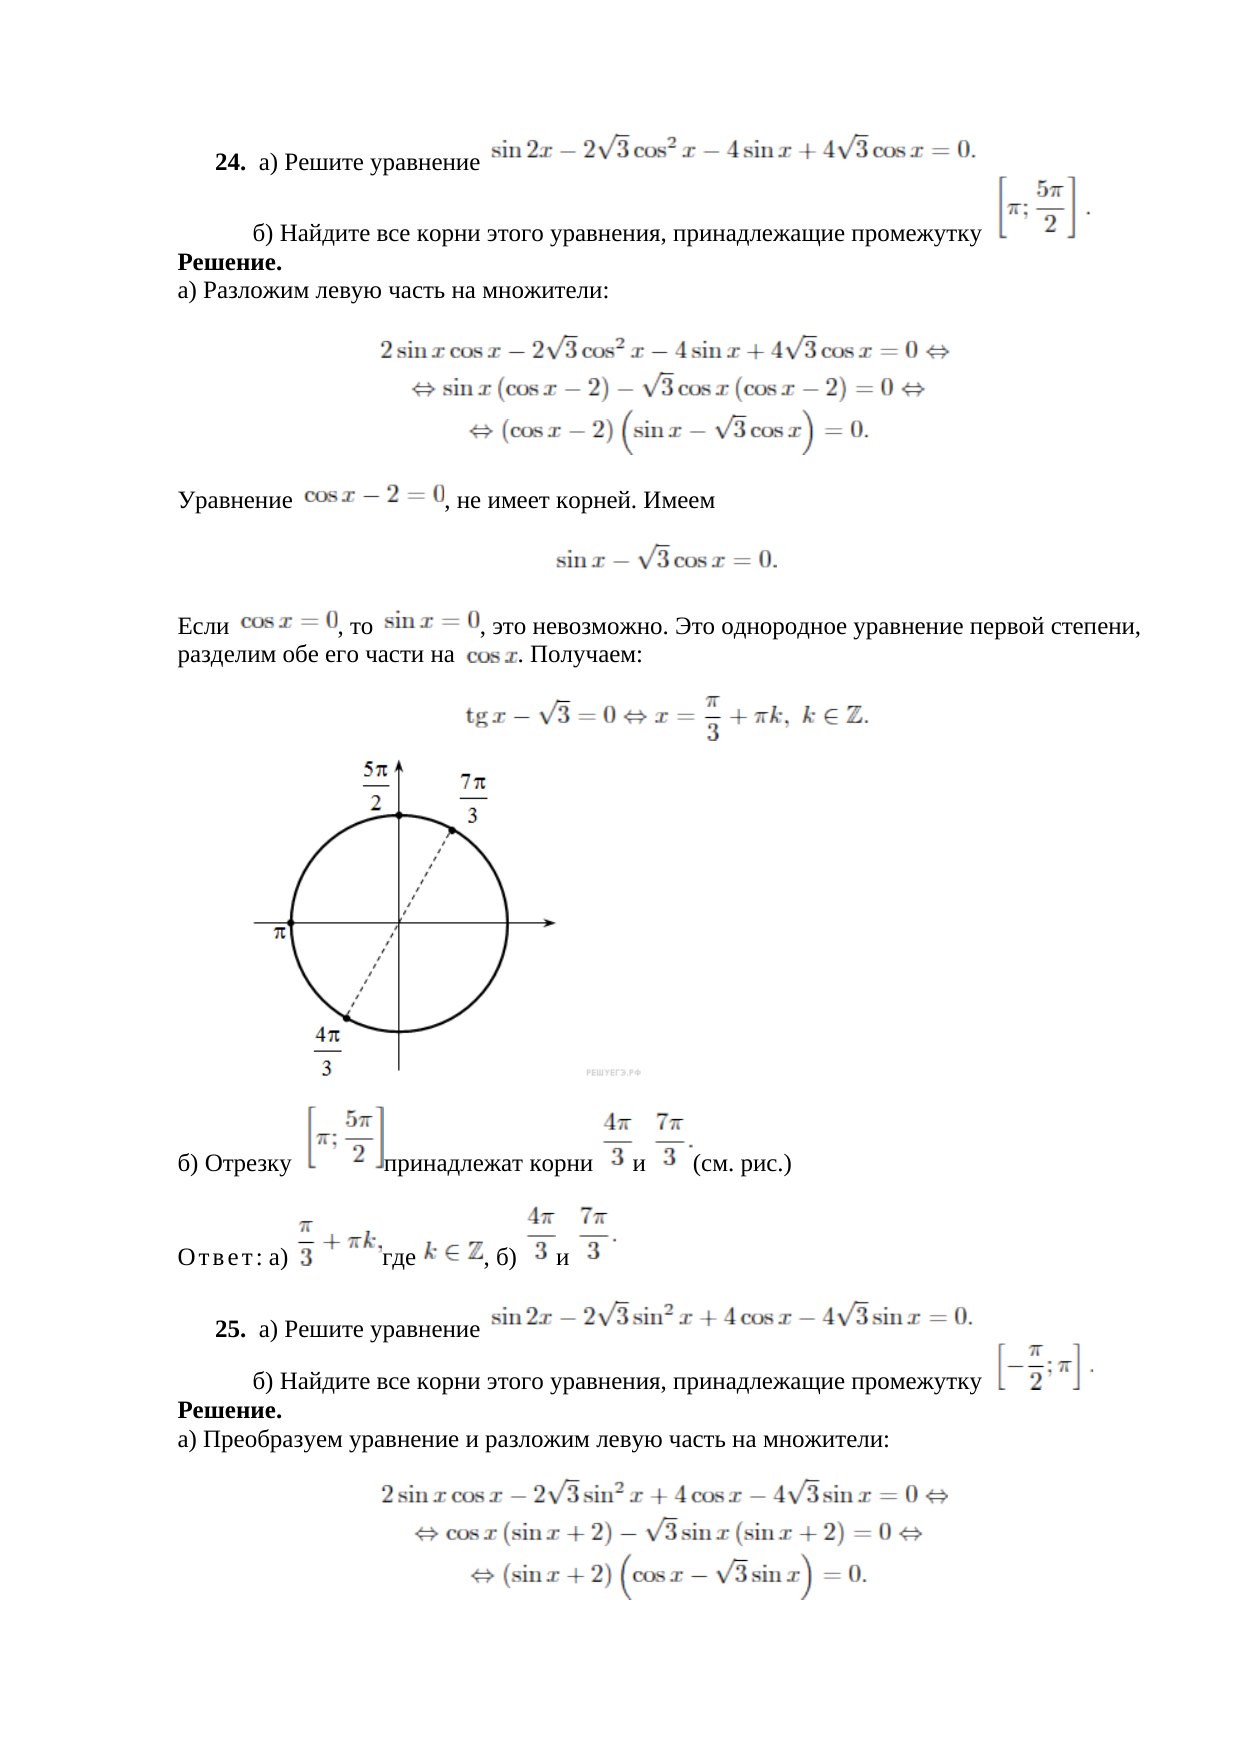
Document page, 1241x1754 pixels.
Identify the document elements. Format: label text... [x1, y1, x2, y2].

picture [380, 1477, 948, 1600]
picture [988, 1342, 1094, 1390]
picture [422, 1240, 484, 1266]
list а) Решите уравнение б) Найдите все корни этого уравнения, принадлежащие промежутку [215, 133, 1152, 247]
picture [486, 1300, 973, 1338]
picture [294, 1218, 382, 1266]
picture [523, 1206, 556, 1266]
picture [575, 1206, 617, 1266]
picture [988, 175, 1091, 242]
picture [235, 609, 338, 635]
picture [486, 132, 976, 171]
picture [379, 609, 480, 635]
text Решение. а) Преобразуем уравнение и разложим левую часть на множители: [177, 1395, 1152, 1453]
picture [461, 650, 518, 663]
picture [298, 483, 445, 509]
picture [599, 1112, 633, 1172]
picture [552, 542, 777, 581]
picture [177, 693, 869, 1172]
text Если , то , это невозможно. Это однородное уравнение первой степени, разделим обе его части на . Получаем: [177, 580, 1152, 668]
text Ответ: а) где , б) и [177, 1206, 1152, 1271]
text Решение. а) Разложим левую часть на множители: [177, 247, 1152, 304]
text Уравнение , не имеет корней. Имеем [177, 455, 1152, 514]
picture [379, 333, 950, 455]
picture [652, 1112, 693, 1172]
